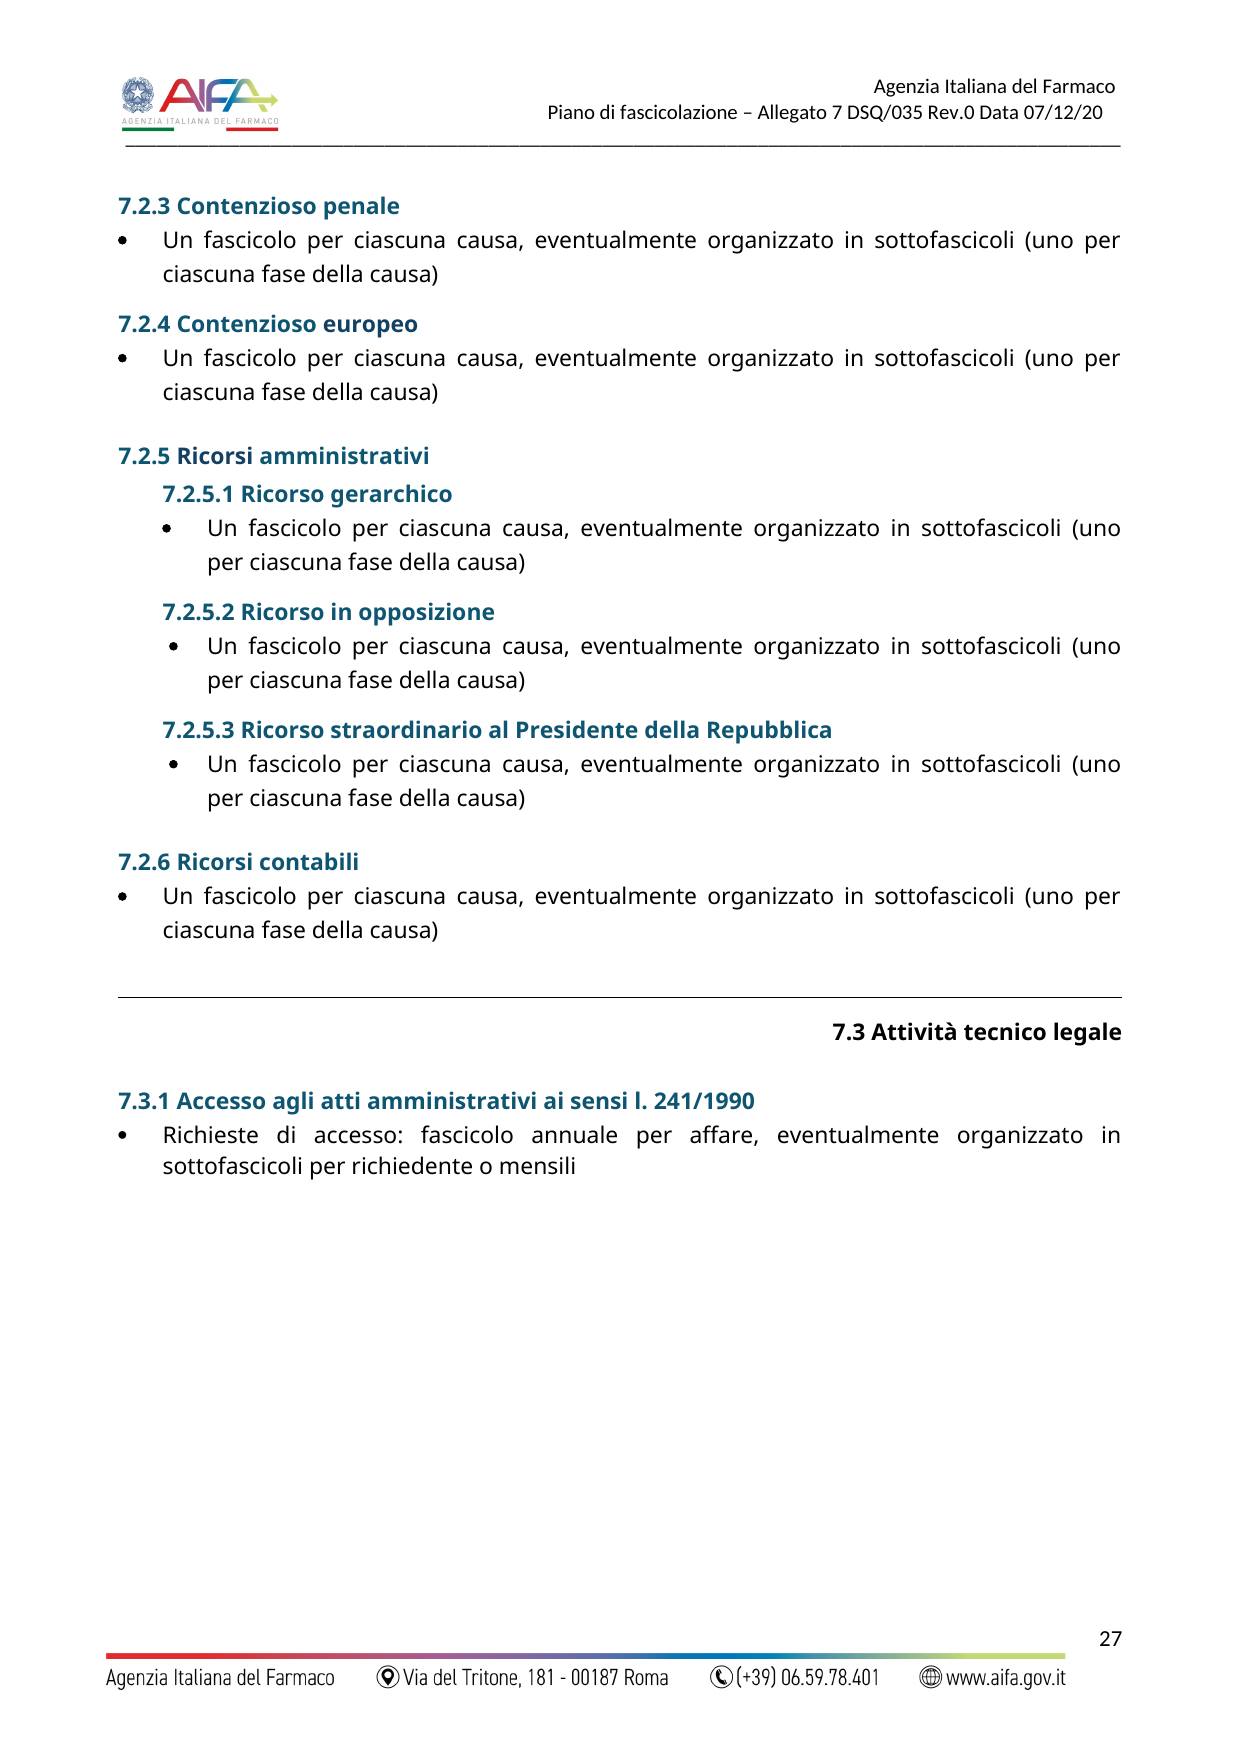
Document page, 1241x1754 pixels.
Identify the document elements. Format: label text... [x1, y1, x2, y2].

subtitle 7.2.6 Ricorsi contabili [118, 846, 1122, 877]
subtitle 7.2.3 Contenzioso penale [118, 190, 1122, 221]
list Un fascicolo per ciascuna causa, eventualmente organizzato in sottofascicoli (uno per ciascuna fase della causa) [169, 630, 1122, 695]
subtitle 7.2.5.2 Ricorso in opposizione [162, 596, 1122, 627]
subtitle 7.2.5 Ricorsi amministrativi [118, 440, 1122, 471]
list Un fascicolo per ciascuna causa, eventualmente organizzato in sottofascicoli (uno per ciascuna fase della causa) [169, 748, 1122, 813]
picture [0, 1622, 1178, 1746]
subtitle 7.3 Attività tecnico legale [118, 1016, 1122, 1047]
list Un fascicolo per ciascuna causa, eventualmente organizzato in sottofascicoli (uno per ciascuna fase della causa) [118, 342, 1122, 407]
picture [118, 73, 282, 135]
list Un fascicolo per ciascuna causa, eventualmente organizzato in sottofascicoli (uno per ciascuna fase della causa) [118, 224, 1122, 289]
subtitle 7.3.1 Accesso agli atti amministrativi ai sensi l. 241/1990 [118, 1085, 1122, 1116]
list Un fascicolo per ciascuna causa, eventualmente organizzato in sottofascicoli (uno per ciascuna fase della causa) [162, 512, 1122, 577]
subtitle 7.2.5.1 Ricorso gerarchico [162, 478, 1122, 509]
subtitle 7.2.5.3 Ricorso straordinario al Presidente della Repubblica [162, 714, 1122, 745]
list Un fascicolo per ciascuna causa, eventualmente organizzato in sottofascicoli (uno per ciascuna fase della causa) [118, 880, 1122, 945]
list Richieste di accesso: fascicolo annuale per affare, eventualmente organizzato in sottofascicoli per richiedente o mensili [118, 1119, 1122, 1181]
subtitle 7.2.4 Contenzioso europeo [118, 308, 1122, 339]
